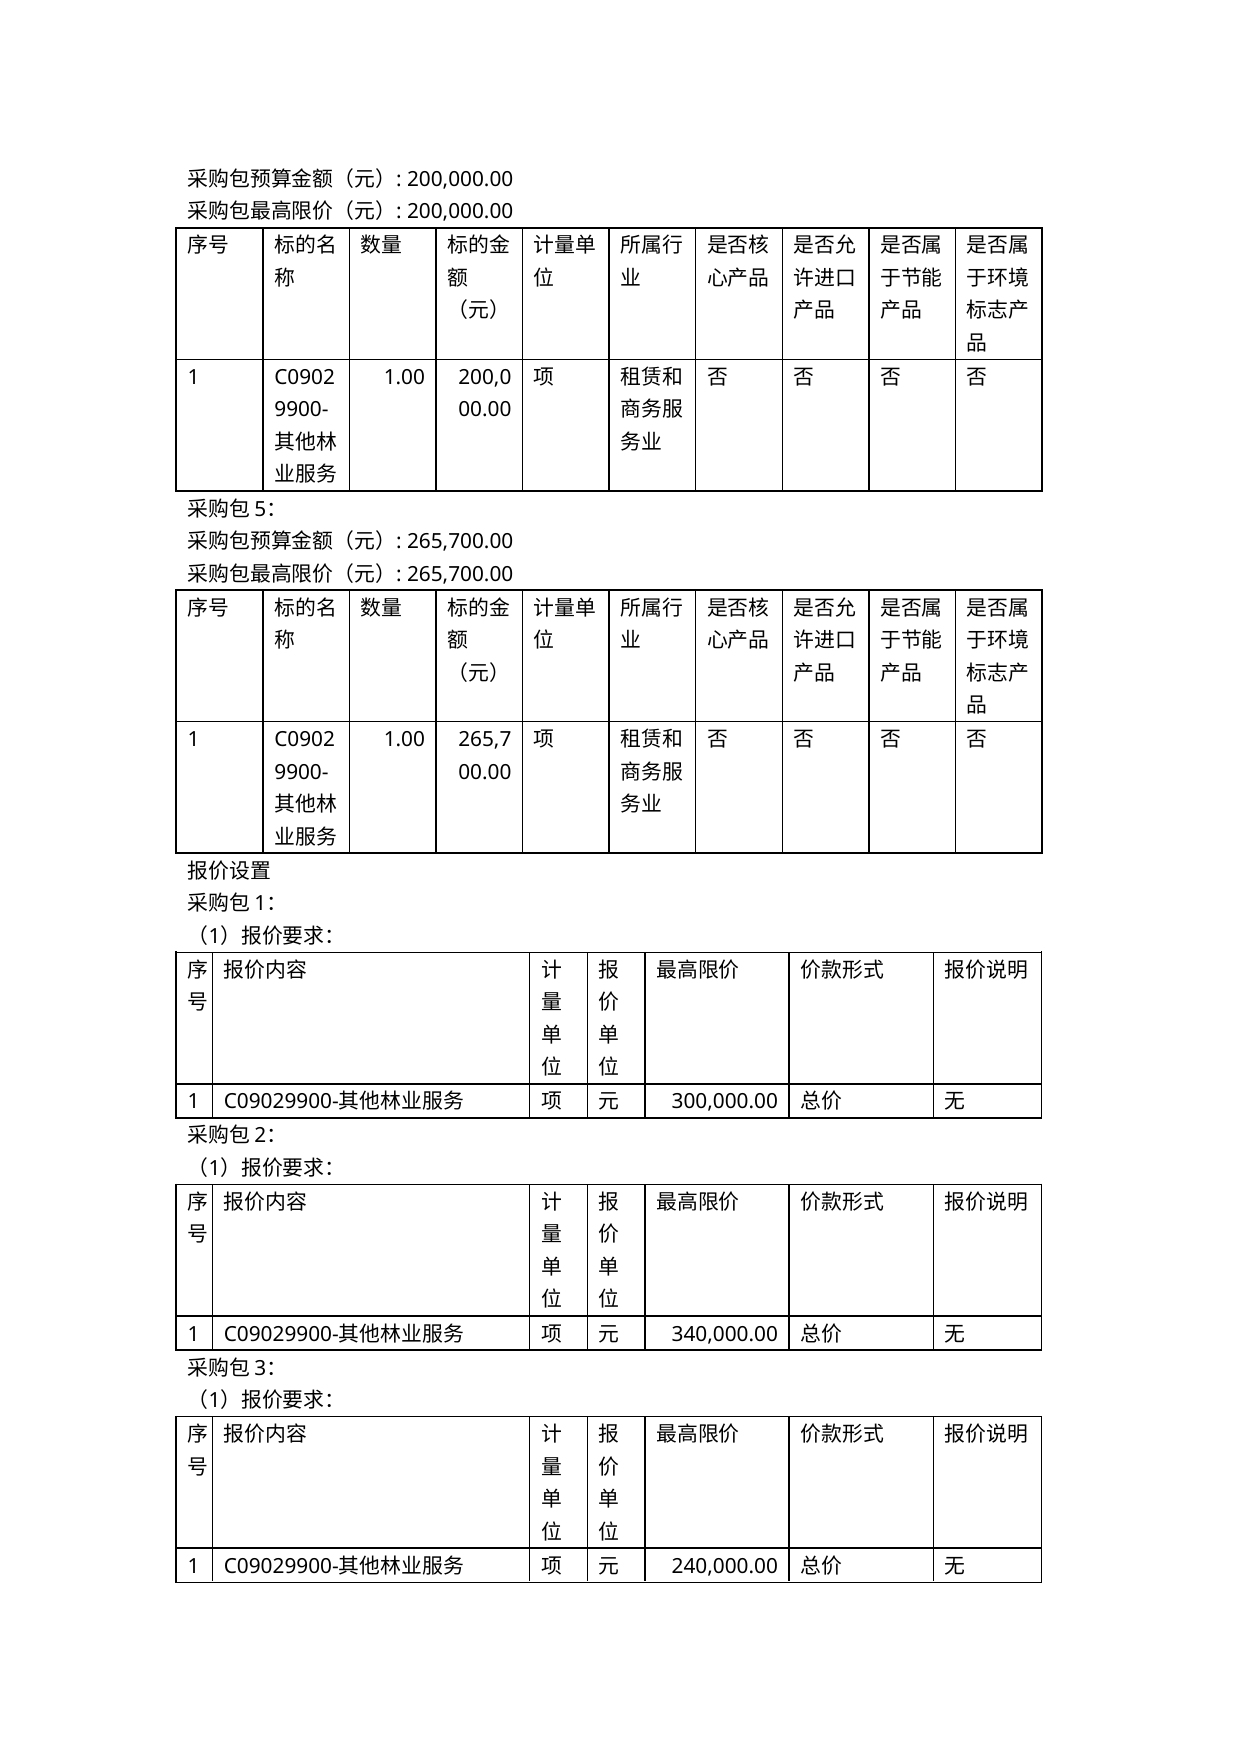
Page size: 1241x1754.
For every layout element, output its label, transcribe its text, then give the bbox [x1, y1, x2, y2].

table_header 是否属于节能产品 [870, 591, 955, 721]
table_header 标的名称 [264, 229, 349, 358]
table_header 计量单位 [523, 229, 608, 358]
table_header 所属行业 [610, 229, 695, 358]
table_cell 1 [177, 1085, 212, 1117]
table_cell 否 [870, 722, 955, 852]
table_header 报价内容 [213, 953, 529, 1083]
table_header 数量 [350, 591, 435, 721]
table_header 报价说明 [934, 953, 1041, 1083]
table_cell 1 [177, 722, 262, 852]
table_header 是否允许进口产品 [783, 591, 868, 721]
table_header 是否允许进口产品 [783, 229, 868, 358]
table_header 所属行业 [610, 591, 695, 721]
table_header 序号 [177, 953, 212, 1083]
table_cell 否 [783, 360, 868, 490]
text （1）报价要求： [187, 1151, 1053, 1183]
table_header 是否核心产品 [696, 229, 782, 358]
table_cell 总价 [790, 1317, 933, 1349]
table_cell 1 [177, 360, 262, 490]
table_header 价款形式 [790, 953, 933, 1083]
table_cell 总价 [790, 1549, 933, 1581]
text 采购包最高限价（元）: 265,700.00 [187, 557, 1053, 589]
table_cell 265,700.00 [437, 722, 522, 852]
table_cell C09029900-其他林业服务 [213, 1549, 529, 1581]
table_header 报价内容 [213, 1417, 529, 1547]
table_header 标的金额 （元） [437, 591, 522, 721]
table_header 价款形式 [790, 1417, 933, 1547]
table_header 序号 [177, 591, 262, 721]
table_cell 项 [530, 1549, 587, 1581]
table_header 计量单位 [523, 591, 608, 721]
table_header 数量 [350, 229, 435, 358]
table_cell C09029900-其他林业服务 [264, 722, 349, 852]
table_cell 240,000.00 [646, 1549, 788, 1581]
table_cell 1.00 [350, 722, 435, 852]
table_cell 项 [530, 1317, 587, 1349]
table_header 序号 [177, 1417, 212, 1547]
table_header 报价说明 [934, 1417, 1041, 1547]
table_header 最高限价 [646, 1185, 788, 1315]
table_header 报价单位 [588, 953, 644, 1083]
table_cell 无 [934, 1317, 1041, 1349]
table_cell 1 [177, 1317, 212, 1349]
table_cell 否 [783, 722, 868, 852]
text 采购包3： [187, 1351, 1053, 1383]
table_cell 项 [530, 1085, 587, 1117]
text 采购包5： [187, 492, 1053, 524]
table_cell 元 [588, 1085, 644, 1117]
text 报价设置 [187, 854, 1053, 886]
table_cell 否 [956, 360, 1041, 490]
table_header 计量单位 [530, 1417, 587, 1547]
table_cell C09029900-其他林业服务 [213, 1085, 529, 1117]
table_header 是否属于环境标志产品 [956, 591, 1041, 721]
table_cell 无 [934, 1549, 1041, 1581]
table_header 最高限价 [646, 1417, 788, 1547]
table_cell 1.00 [350, 360, 435, 490]
text 采购包预算金额（元）: 200,000.00 [187, 162, 1053, 194]
table_cell 否 [956, 722, 1041, 852]
text （1）报价要求： [187, 919, 1053, 951]
text 采购包2： [187, 1118, 1053, 1151]
table_cell 元 [588, 1317, 644, 1349]
table_header 报价内容 [213, 1185, 529, 1315]
text 采购包预算金额（元）: 265,700.00 [187, 524, 1053, 557]
table_header 计量单位 [530, 1185, 587, 1315]
table_header 报价单位 [588, 1417, 644, 1547]
table_header 报价单位 [588, 1185, 644, 1315]
text （1）报价要求： [187, 1383, 1053, 1416]
table_cell 租赁和商务服务业 [610, 360, 695, 490]
text 采购包最高限价（元）: 200,000.00 [187, 194, 1053, 227]
text 采购包1： [187, 886, 1053, 919]
table_cell 总价 [790, 1085, 933, 1117]
table_cell 1 [177, 1549, 212, 1581]
table_cell 否 [696, 360, 782, 490]
table_cell 否 [696, 722, 782, 852]
table_header 标的金额 （元） [437, 229, 522, 358]
table_header 序号 [177, 1185, 212, 1315]
table_cell 300,000.00 [646, 1085, 788, 1117]
table_cell C09029900-其他林业服务 [264, 360, 349, 490]
table_header 序号 [177, 229, 262, 358]
table_header 最高限价 [646, 953, 788, 1083]
table_header 计量单位 [530, 953, 587, 1083]
table_cell 租赁和商务服务业 [610, 722, 695, 852]
table_cell 元 [588, 1549, 644, 1581]
table_cell 项 [523, 360, 608, 490]
table_header 是否核心产品 [696, 591, 782, 721]
table_header 是否属于环境标志产品 [956, 229, 1041, 358]
table_header 标的名称 [264, 591, 349, 721]
table_cell 200,000.00 [437, 360, 522, 490]
table_cell 无 [934, 1085, 1041, 1117]
table_cell 项 [523, 722, 608, 852]
table_header 价款形式 [790, 1185, 933, 1315]
table_cell 否 [870, 360, 955, 490]
table_cell C09029900-其他林业服务 [213, 1317, 529, 1349]
table_header 报价说明 [934, 1185, 1041, 1315]
table_cell 340,000.00 [646, 1317, 788, 1349]
table_header 是否属于节能产品 [870, 229, 955, 358]
